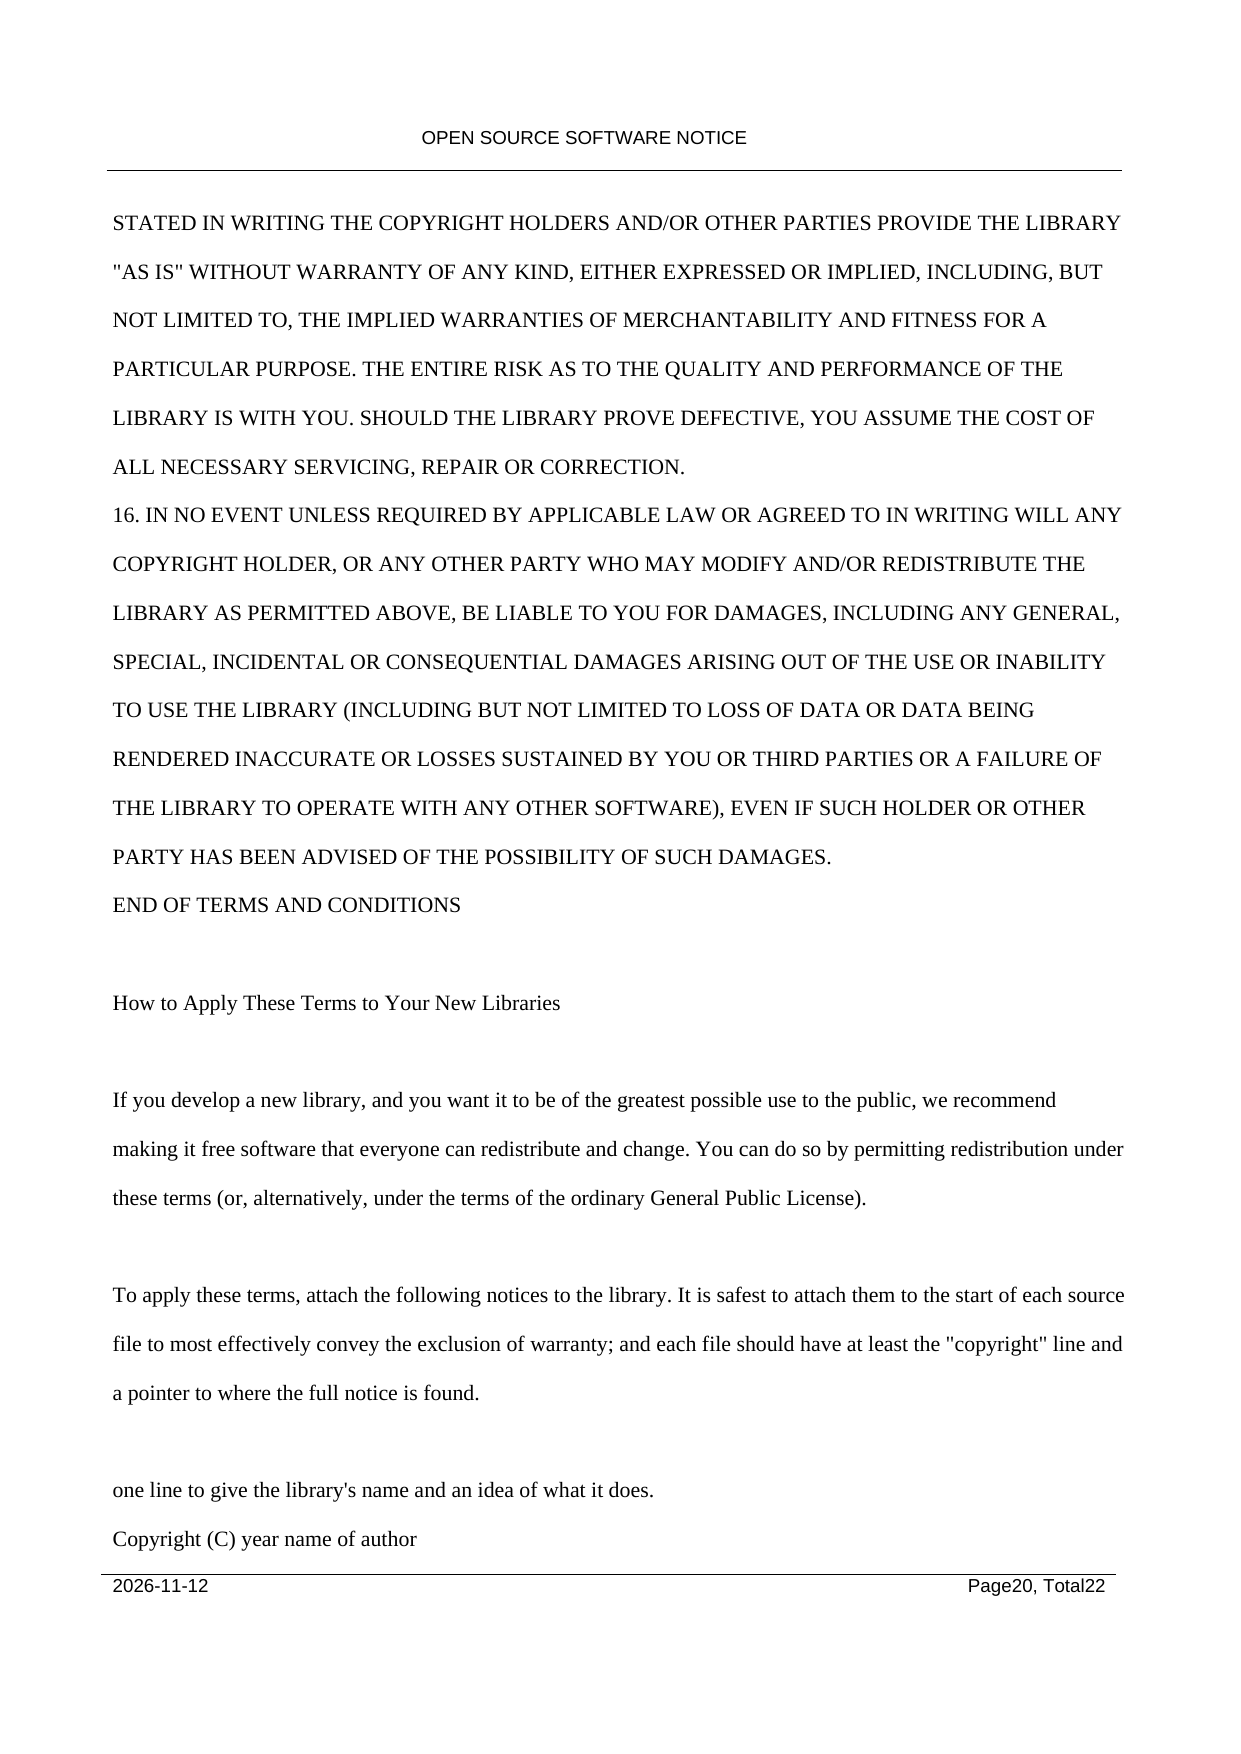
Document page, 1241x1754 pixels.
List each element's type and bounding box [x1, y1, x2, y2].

text [112, 206, 1128, 1555]
